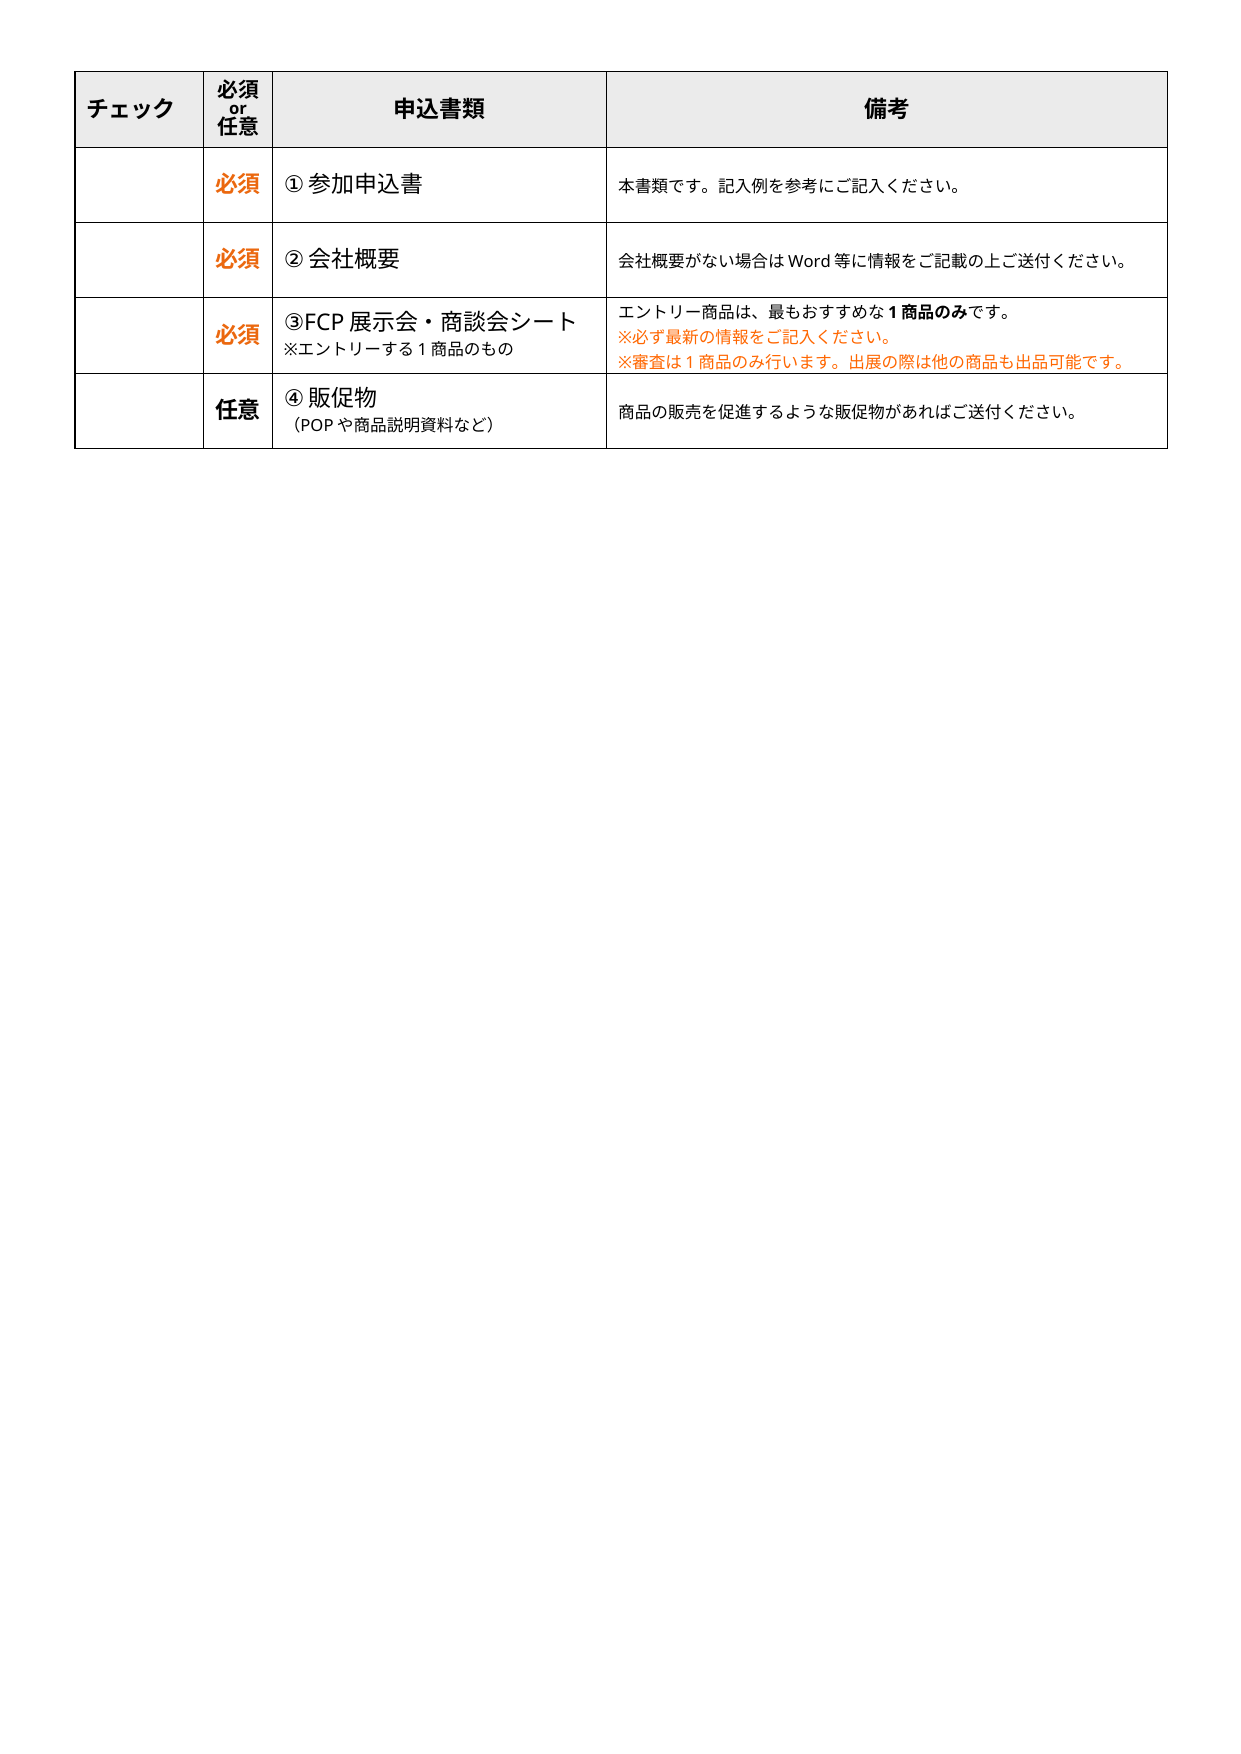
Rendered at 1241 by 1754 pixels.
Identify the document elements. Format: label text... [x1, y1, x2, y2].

table_cell [76, 298, 203, 373]
table_cell ①参加申込書 [273, 148, 606, 222]
table_cell ③FCP展示会・商談会シート ※エントリーする1商品のもの [273, 298, 606, 373]
table_header 必須 or 任意 [204, 72, 272, 147]
table_header 申込書類 [273, 72, 606, 147]
table_cell ②会社概要 [273, 223, 606, 297]
table_cell [76, 223, 203, 297]
table_cell 必須 [204, 148, 272, 222]
table_cell 会社概要がない場合はWord等に情報をご記載の上ご送付ください。 [607, 223, 1167, 297]
table_cell 任意 [204, 374, 272, 448]
table_cell 必須 [204, 223, 272, 297]
table_cell ④販促物 （POPや商品説明資料など） [273, 374, 606, 448]
table_header チェック [76, 72, 203, 147]
table_header 備考 [607, 72, 1167, 147]
table_cell 必須 [204, 298, 272, 373]
table_cell エントリー商品は、最もおすすめな1商品のみです。 ※必ず最新の情報をご記入ください。 ※審査は1商品のみ行います。出展の際は他の商品も出品可能です。 [607, 298, 1167, 373]
table_cell 商品の販売を促進するような販促物があればご送付ください。 [607, 374, 1167, 448]
table_cell [76, 374, 203, 448]
table_cell [76, 148, 203, 222]
table_cell 本書類です。記入例を参考にご記入ください。 [607, 148, 1167, 222]
